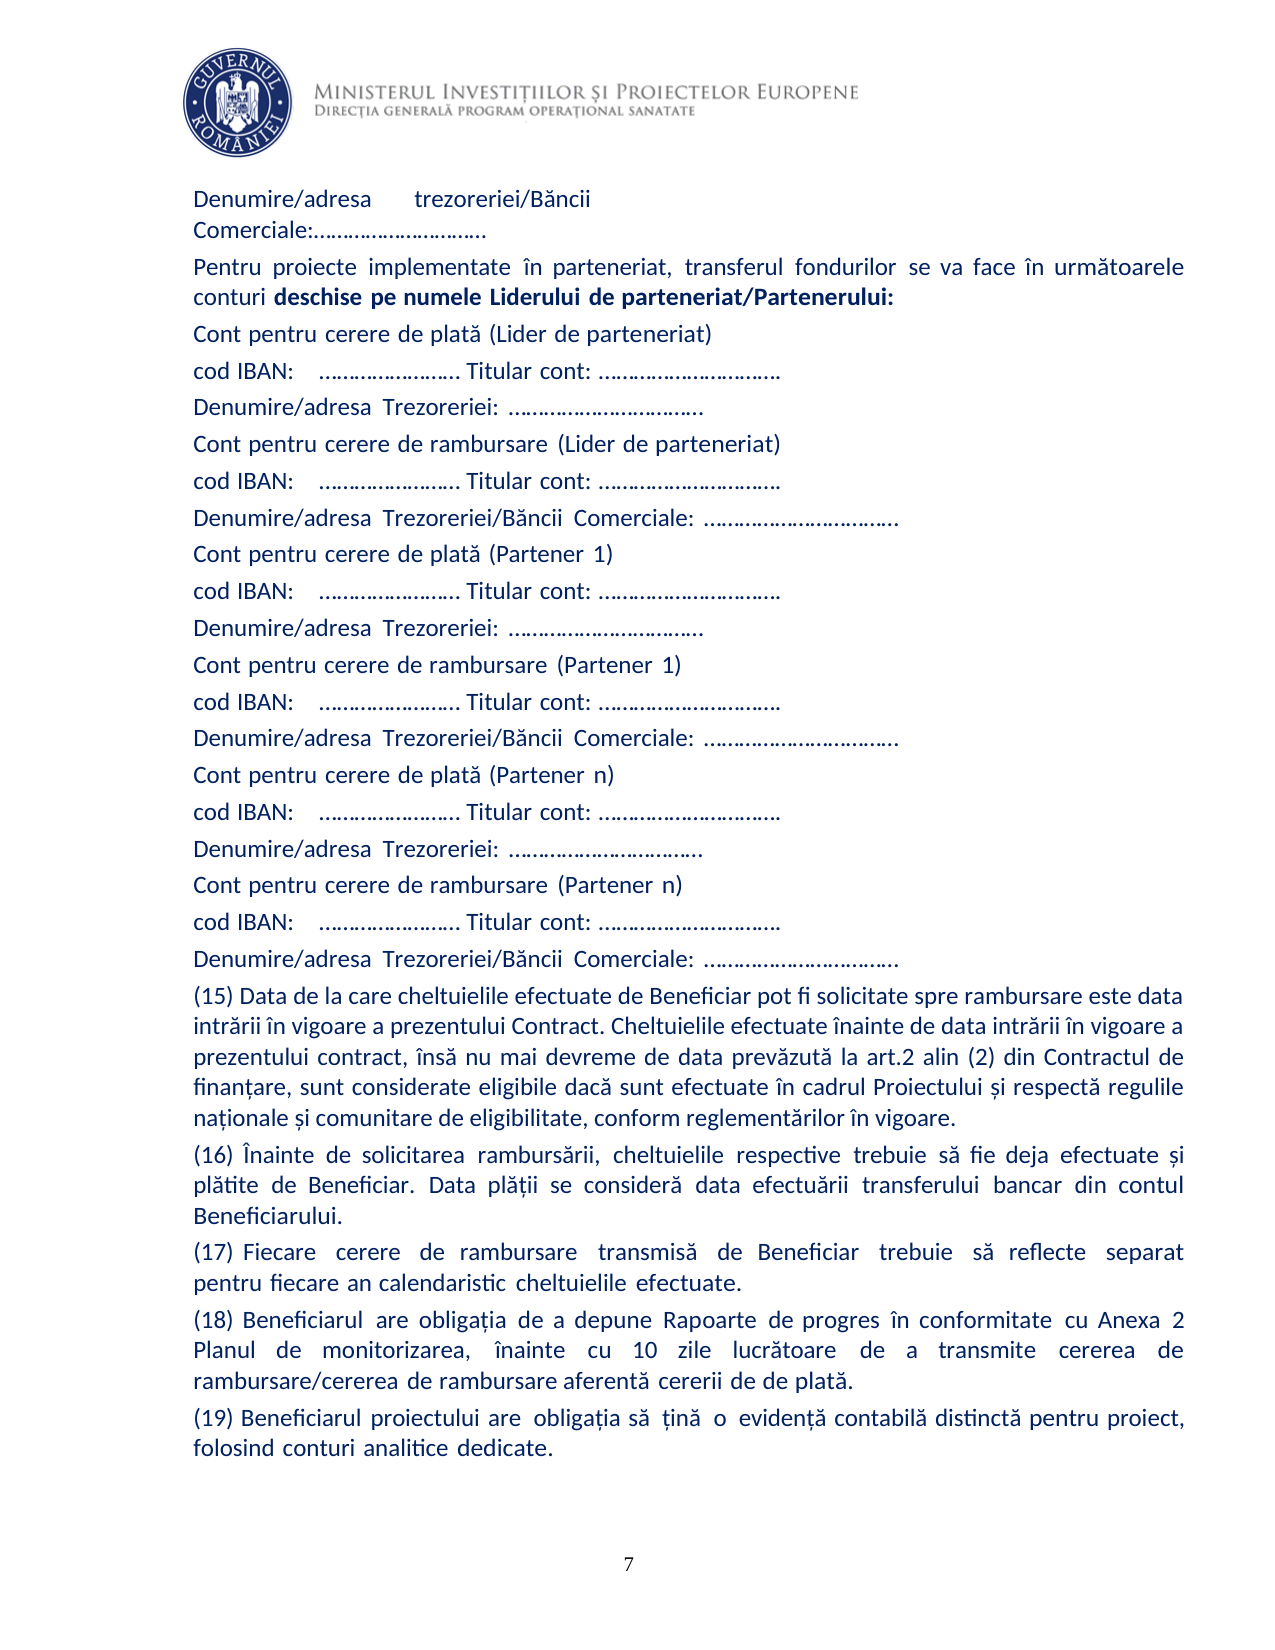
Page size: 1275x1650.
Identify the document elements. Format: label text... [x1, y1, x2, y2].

text Cont pentru cerere de rambursare (Partener n) [193, 869, 1133, 900]
text cod IBAN: …………………… Titular cont: …………………………. [193, 796, 1133, 827]
text Cont pentru cerere de rambursare (Lider de parteneriat) [193, 428, 1133, 459]
text Denumire/adresa Trezoreriei/Băncii Comerciale: …………………………… [193, 943, 1133, 974]
text Cont pentru cerere de plată (Partener n) [193, 759, 1133, 790]
text Pentru proiecte implementate în parteneriat, transferul fondurilor se va face în următoarele conturi deschise pe numele Liderului de parteneriat/Partenerului: [193, 251, 1185, 312]
text Cont pentru cerere de plată (Lider de parteneriat) [193, 318, 1133, 348]
text Denumire/adresa trezoreriei/Băncii Comerciale:………………………… [193, 183, 591, 244]
text cod IBAN: …………………… Titular cont: …………………………. [193, 575, 1133, 606]
text (18) Beneficiarul are obligația de a depune Rapoarte de progres în conformitate cu Anexa 2 Planul de monitorizarea, înainte cu 10 zile lucrătoare de a transmite cererea de rambursare/cererea de rambursare aferentă cererii de de plată. [193, 1304, 1185, 1395]
text Denumire/adresa Trezoreriei: …………………………… [193, 833, 1133, 863]
text (17) Fiecare cerere de rambursare transmisă de Beneficiar trebuie să reflecte separat pentru fiecare an calendaristic cheltuielile efectuate. [193, 1237, 1185, 1298]
text cod IBAN: …………………… Titular cont: …………………………. [193, 906, 1133, 937]
text Denumire/adresa Trezoreriei/Băncii Comerciale: …………………………… [193, 722, 1133, 753]
text Denumire/adresa Trezoreriei/Băncii Comerciale: …………………………… [193, 502, 1133, 532]
text (15) Data de la care cheltuielile efectuate de Beneficiar pot fi solicitate spre rambursare este data intrării în vigoare a prezentului Contract. Cheltuielile efectuate înainte de data intrării în vigoare a prezentului contract, însă nu mai devreme de data prevăzută la art.2 alin (2) din Contractul de finanțare, sunt considerate eligibile dacă sunt efectuate în cadrul Proiectului şi respectă regulile naţionale şi comunitare de eligibilitate, conform reglementărilor în vigoare. [193, 980, 1185, 1132]
text Denumire/adresa Trezoreriei: …………………………… [193, 392, 1133, 422]
text Cont pentru cerere de plată (Partener 1) [193, 539, 1133, 569]
text Denumire/adresa Trezoreriei: …………………………… [193, 612, 1133, 643]
picture [179, 44, 883, 160]
text cod IBAN: …………………… Titular cont: …………………………. [193, 355, 1133, 385]
text cod IBAN: …………………… Titular cont: …………………………. [193, 686, 1133, 716]
text (16) Înainte de solicitarea rambursării, cheltuielile respective trebuie să fie deja efectuate şi plătite de Beneficiar. Data plăţii se consideră data efectuării transferului bancar din contul Beneficiarului. [193, 1139, 1185, 1230]
text cod IBAN: …………………… Titular cont: …………………………. [193, 465, 1133, 496]
text (19) Beneficiarul proiectului are obligația să ţină o evidenţă contabilă distinctă pentru proiect, folosind conturi analitice dedicate. [193, 1402, 1185, 1463]
text Cont pentru cerere de rambursare (Partener 1) [193, 649, 1133, 679]
